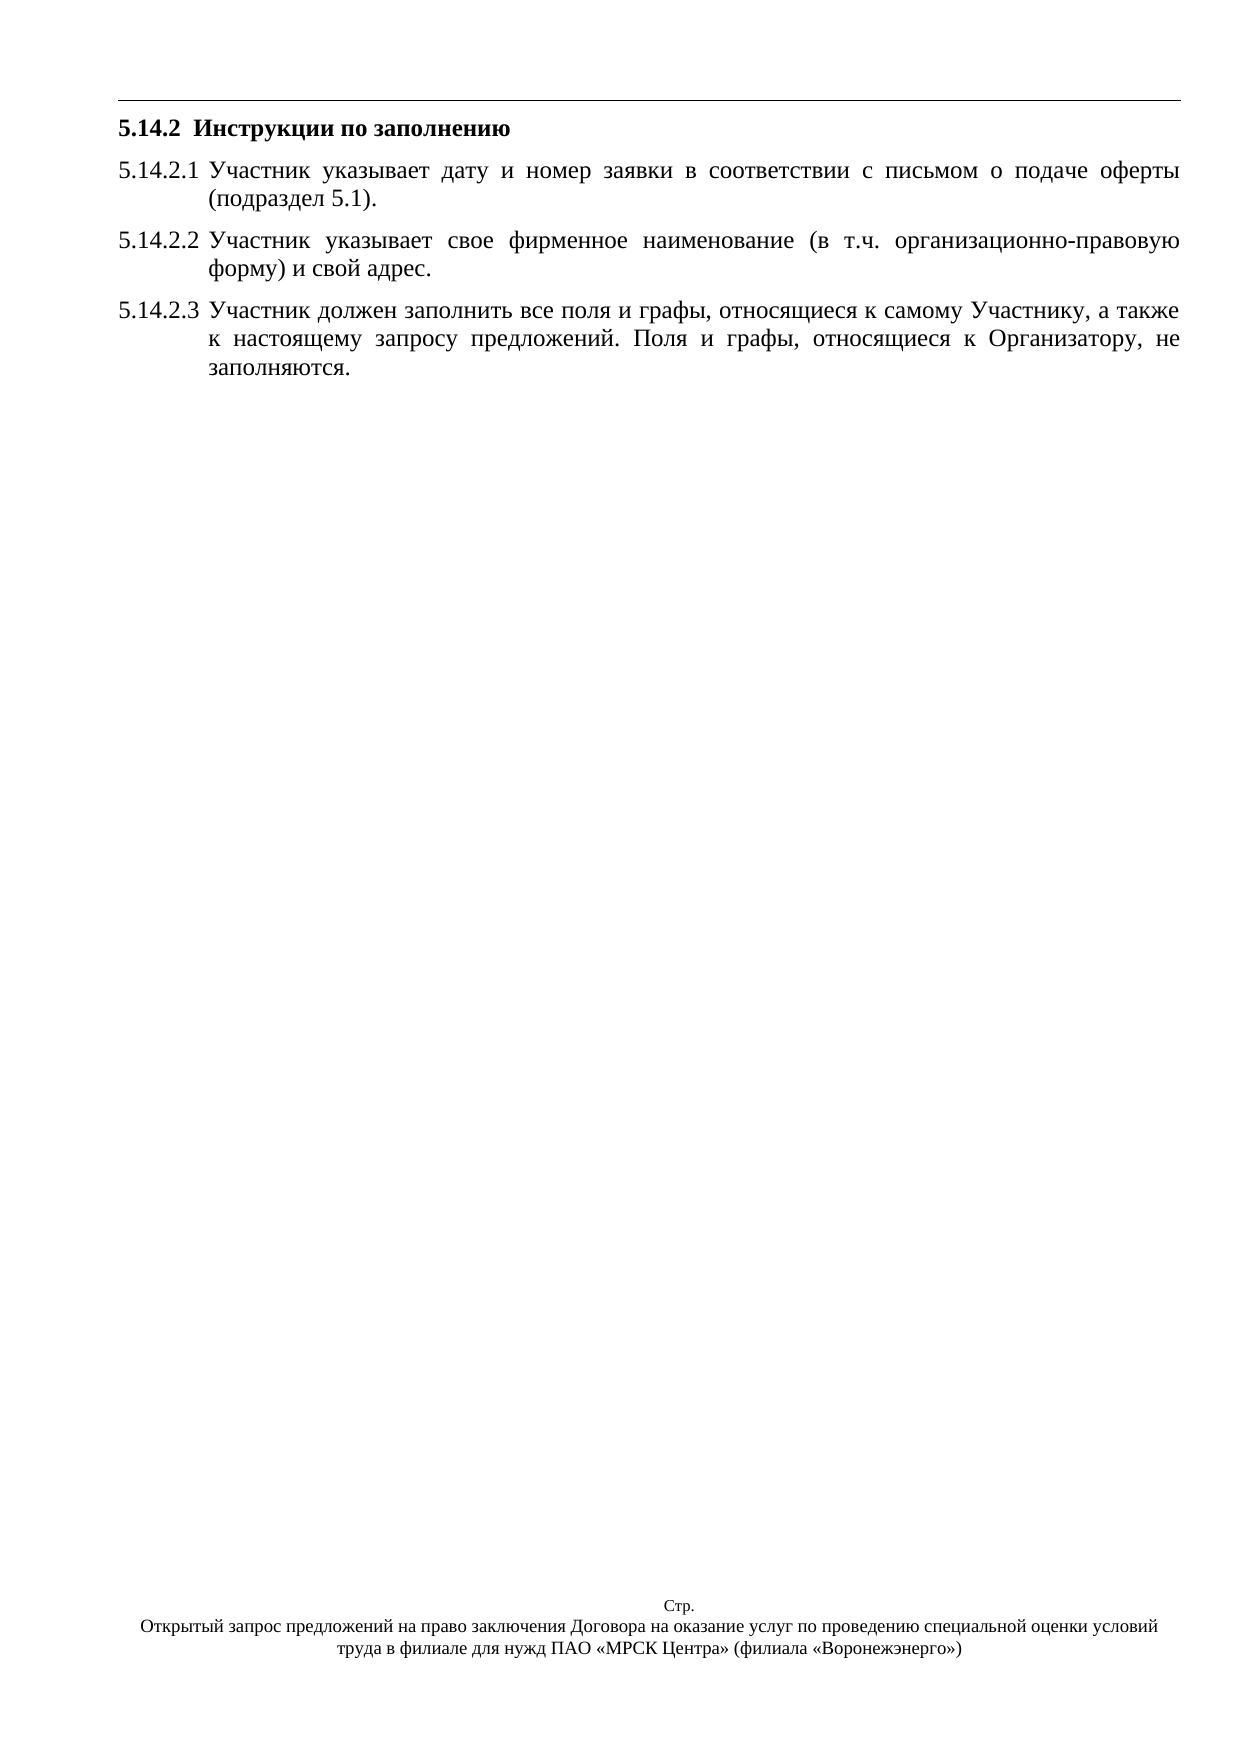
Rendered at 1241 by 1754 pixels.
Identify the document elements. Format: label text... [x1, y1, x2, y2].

subtitle Инструкции по заполнению [118, 113, 1181, 142]
list Участник указывает свое фирменное наименование (в т.ч. организационно-правовую форму) и свой адрес. [118, 225, 1181, 282]
list Участник указывает дату и номер заявки в соответствии с письмом о подаче оферты (подраздел 5.1). [118, 155, 1181, 212]
list Участник должен заполнить все поля и графы, относящиеся к самому Участнику, а также к настоящему запросу предложений. Поля и графы, относящиеся к Организатору, не заполняются. [118, 295, 1181, 381]
